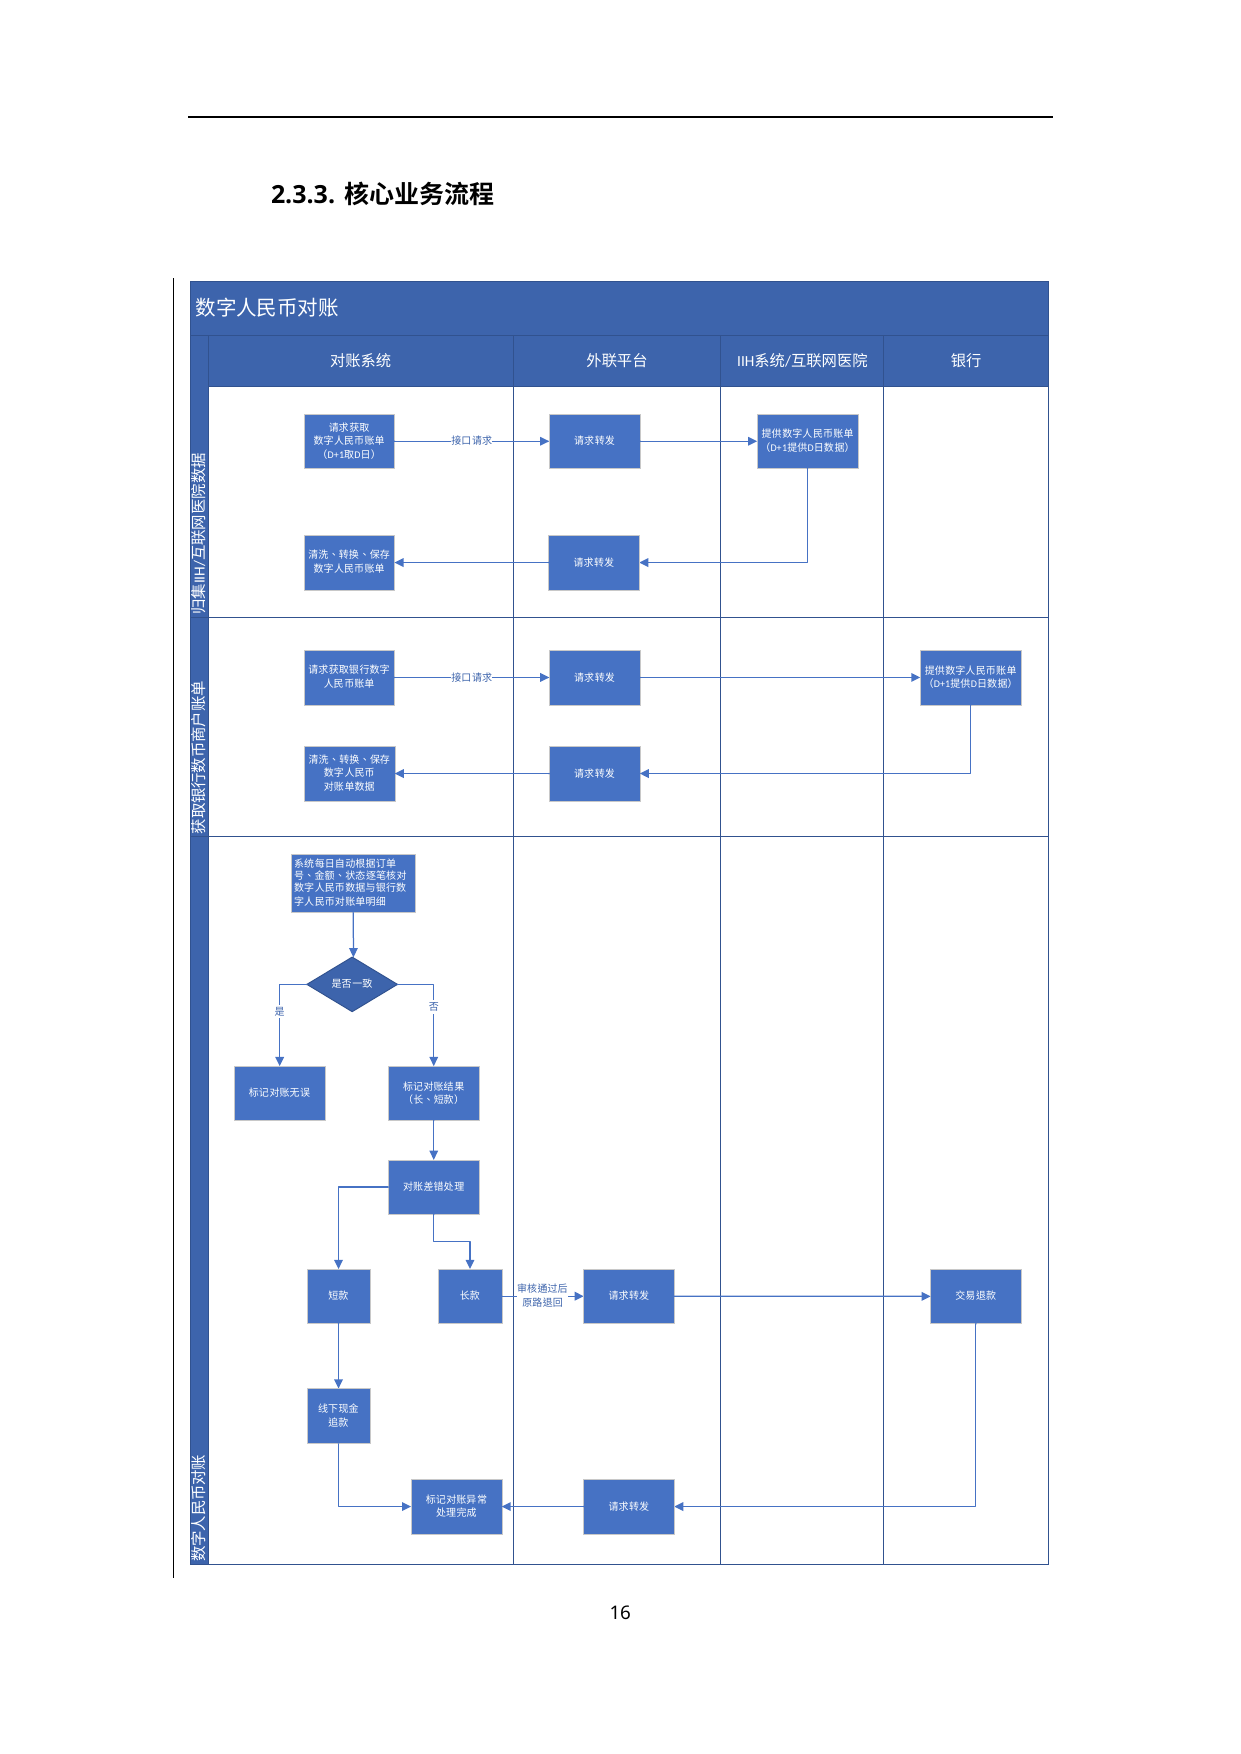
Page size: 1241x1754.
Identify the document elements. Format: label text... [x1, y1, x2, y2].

subtitle 核心业务流程 [271, 160, 1053, 225]
